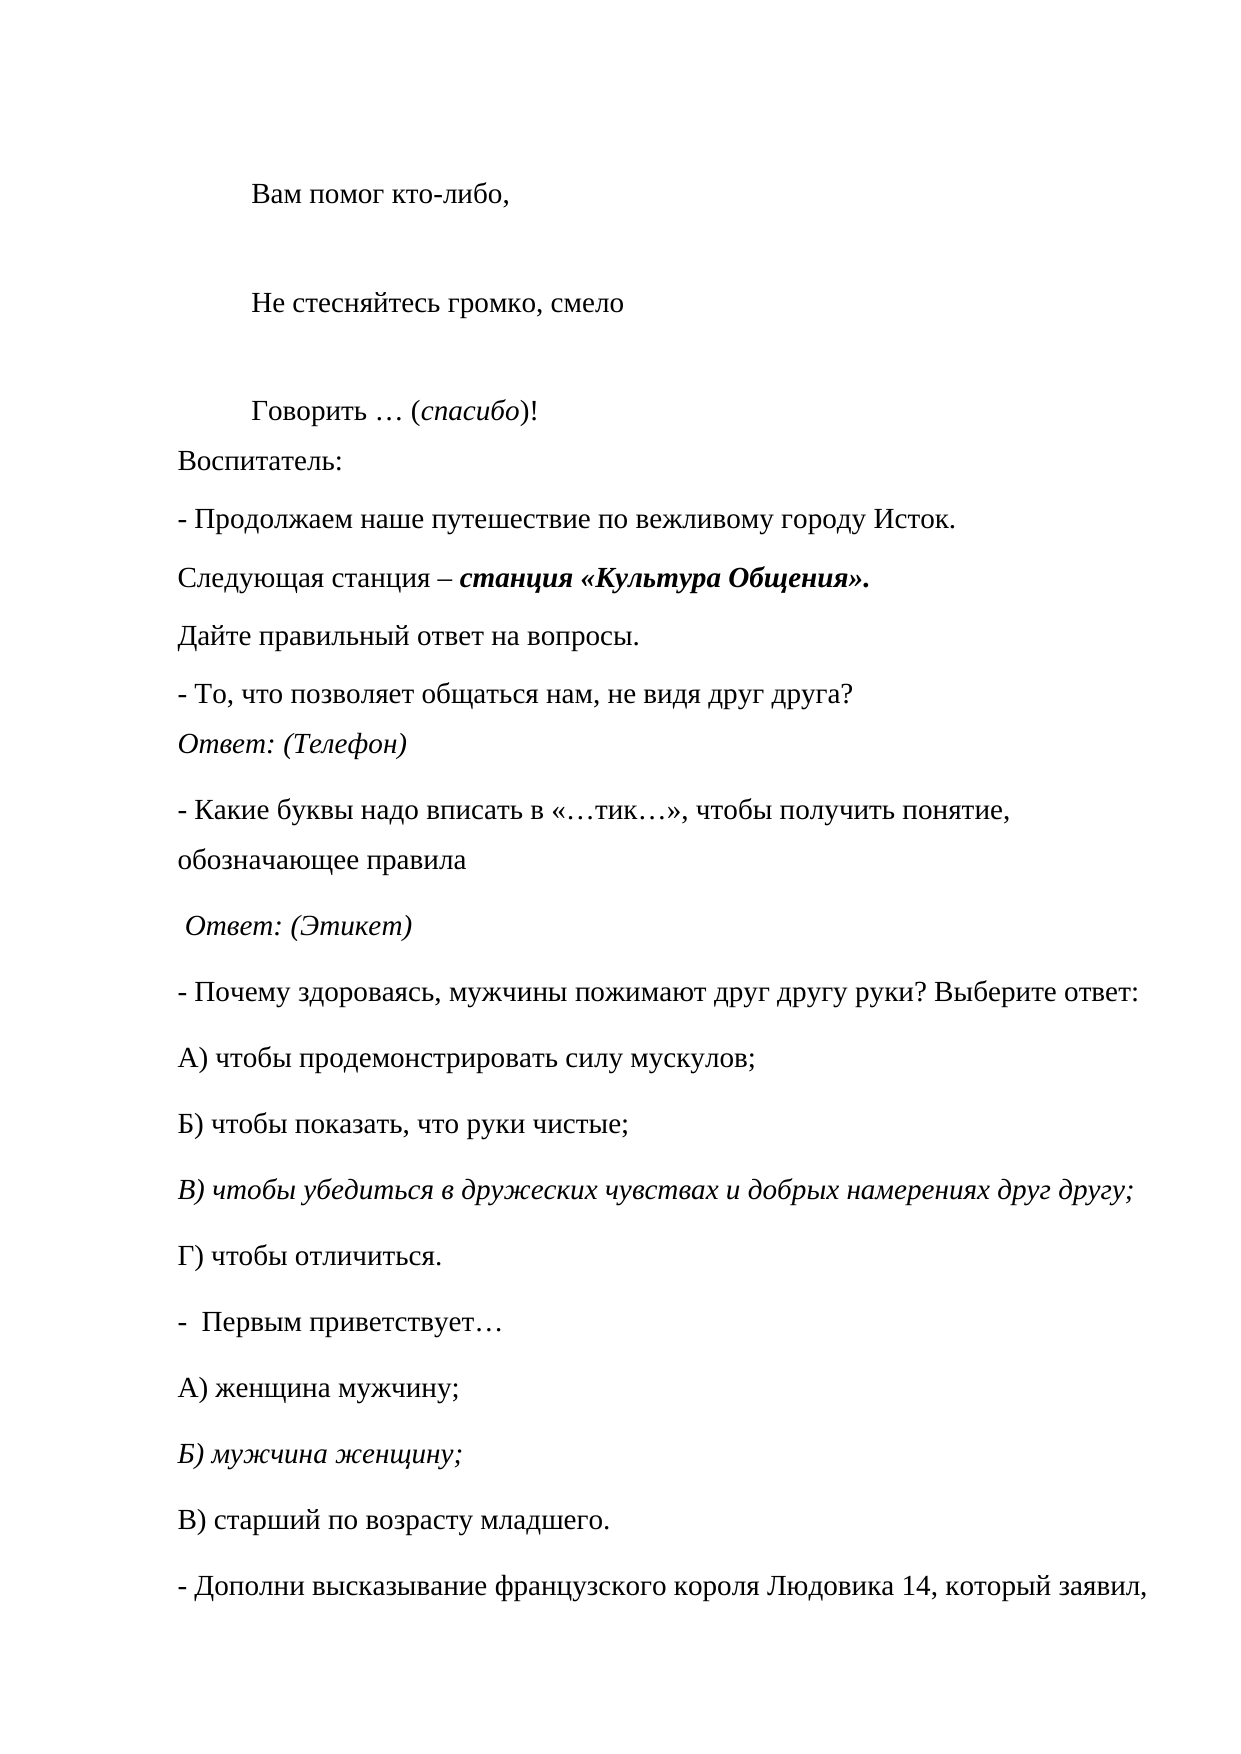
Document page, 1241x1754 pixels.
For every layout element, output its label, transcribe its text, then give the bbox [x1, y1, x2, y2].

text Вам помог кто-либо, [177, 176, 1152, 210]
text - Почему здороваясь, мужчины пожимают друг другу руки? Выберите ответ: [177, 974, 1152, 1008]
text - Дополни высказывание французского короля Людовика 14, который заявил, [177, 1568, 1152, 1601]
text Не стесняйтесь громко, смело [177, 285, 1152, 318]
text Ответ: (Телефон) [177, 726, 1152, 760]
text Дайте правильный ответ на вопросы. [177, 618, 1152, 651]
text В) старший по возрасту младшего. [177, 1502, 1152, 1535]
text - Какие буквы надо вписать в «…тик…», чтобы получить понятие, обозначающее правила [177, 792, 1152, 876]
text - То, что позволяет общаться нам, не видя друг друга? [177, 676, 1152, 709]
text Говорить … (спасибо)! [177, 393, 1152, 427]
text В) чтобы убедиться в дружеских чувствах и добрых намерениях друг другу; [177, 1172, 1152, 1206]
text Воспитатель: [177, 443, 1152, 477]
text А) чтобы продемонстрировать силу мускулов; [177, 1040, 1152, 1074]
text - Первым приветствует… [177, 1304, 1152, 1338]
text - Продолжаем наше путешествие по вежливому городу Исток. [177, 502, 1152, 535]
text Б) мужчина женщину; [177, 1436, 1152, 1469]
text Следующая станция – станция «Культура Общения». [177, 560, 1152, 593]
text А) женщина мужчину; [177, 1370, 1152, 1403]
text Г) чтобы отличиться. [177, 1238, 1152, 1272]
text Б) чтобы показать, что руки чистые; [177, 1106, 1152, 1140]
text Ответ: (Этикет) [177, 908, 1152, 942]
